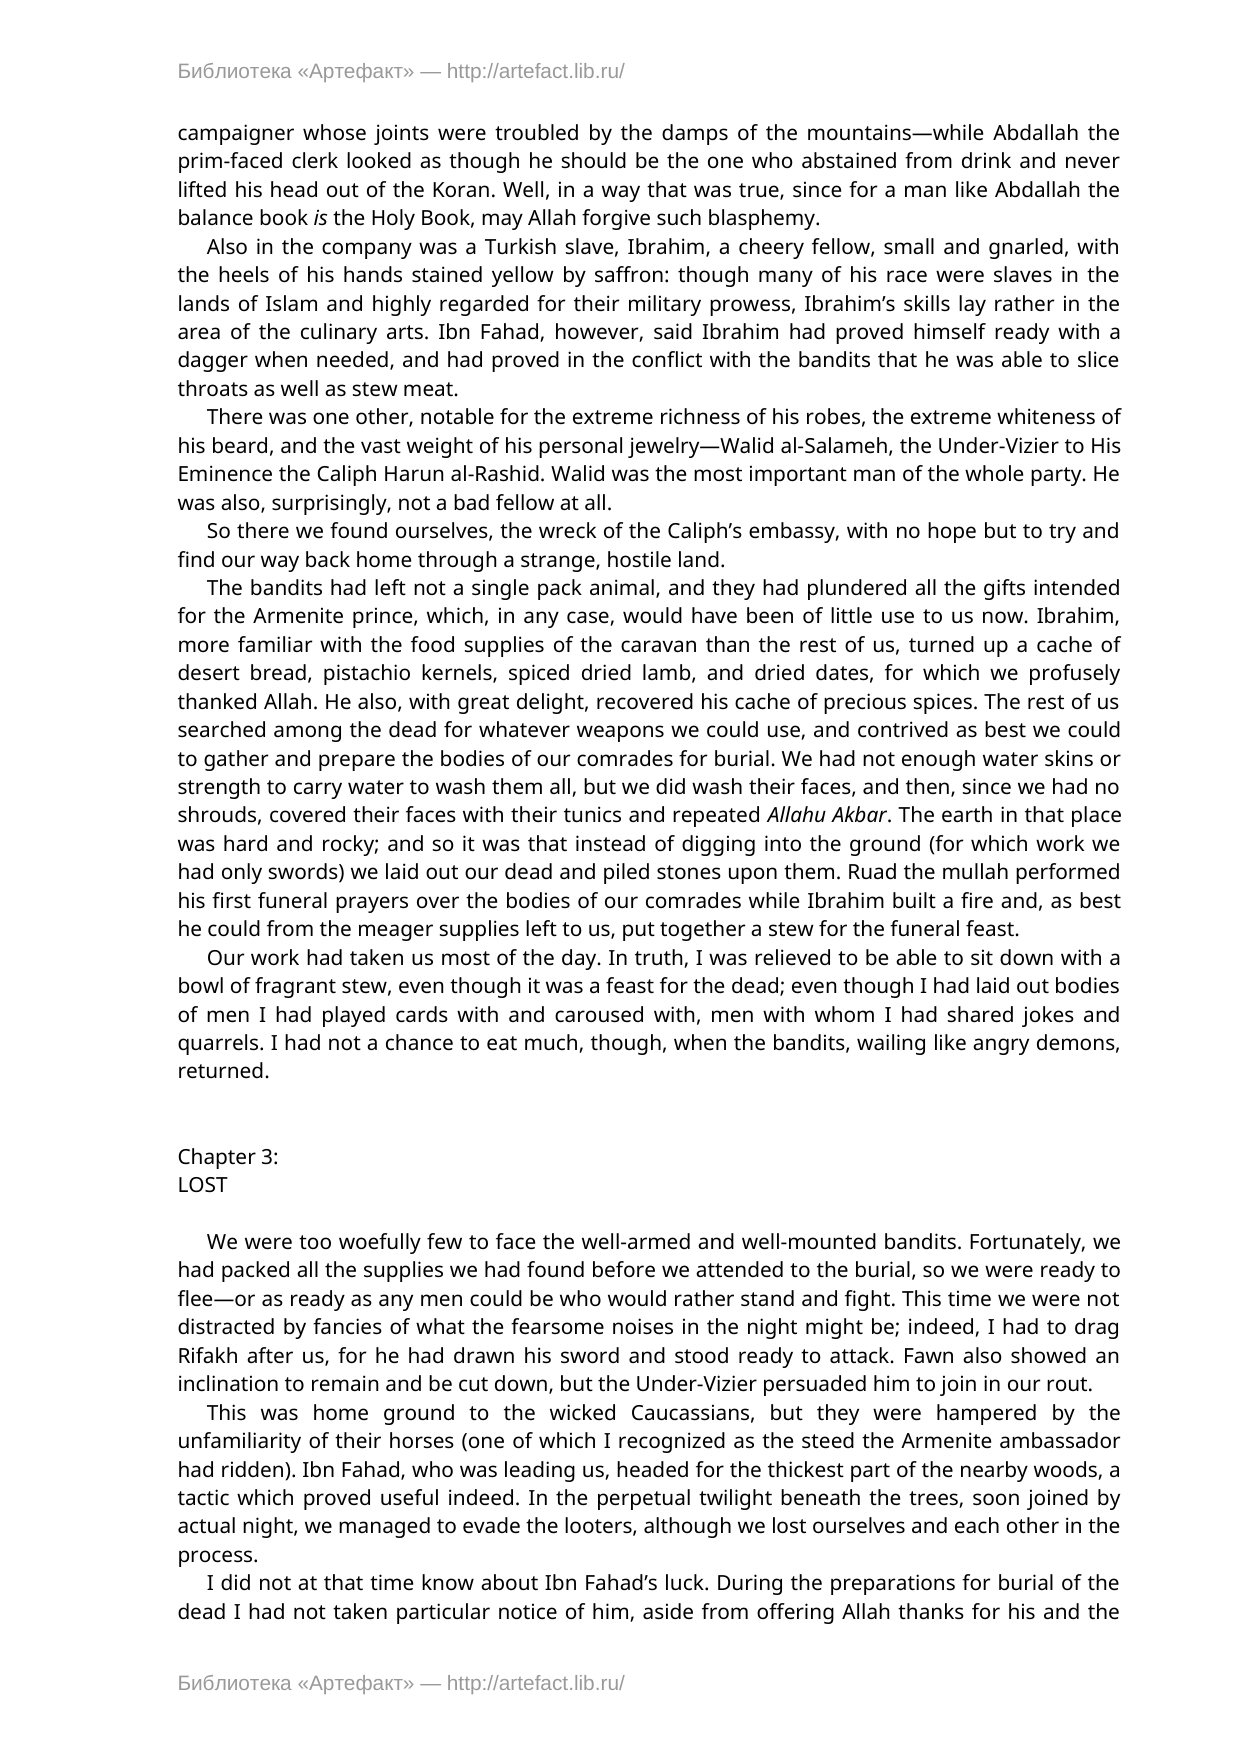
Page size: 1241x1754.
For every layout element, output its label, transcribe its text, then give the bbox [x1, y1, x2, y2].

subtitle Chapter 3: [177, 1142, 1122, 1170]
text This was home ground to the wicked Caucassians, but they were hampered by the unfamiliarity of their horses (one of which I recognized as the steed the Armenite ambassador had ridden). Ibn Fahad, who was leading us, headed for the thickest part of the nearby woods, a tactic which proved useful indeed. In the perpetual twilight beneath the trees, soon joined by actual night, we managed to evade the looters, although we lost ourselves and each other in the process. [177, 1398, 1122, 1568]
text Also in the company was a Turkish slave, Ibrahim, a cheery fellow, small and gnarled, with the heels of his hands stained yellow by saffron: though many of his race were slaves in the lands of Islam and highly regarded for their military prowess, Ibrahim’s skills lay rather in the area of the culinary arts. Ibn Fahad, however, said Ibrahim had proved himself ready with a dagger when needed, and had proved in the conflict with the bandits that he was able to slice throats as well as stew meat. [177, 232, 1122, 402]
text So there we found ourselves, the wreck of the Caliph’s embassy, with no hope but to try and find our way back home through a strange, hostile land. [177, 516, 1122, 573]
text Our work had taken us most of the day. In truth, I was relieved to be able to sit down with a bowl of fragrant stew, even though it was a feast for the dead; even though I had laid out bodies of men I had played cards with and caroused with, men with whom I had shared jokes and quarrels. I had not a chance to eat much, though, when the bandits, wailing like angry demons, returned. [177, 943, 1122, 1085]
text The bandits had left not a single pack animal, and they had plundered all the gifts intended for the Armenite prince, which, in any case, would have been of little use to us now. Ibrahim, more familiar with the food supplies of the caravan than the rest of us, turned up a cache of desert bread, pistachio kernels, spiced dried lamb, and dried dates, for which we profusely thanked Allah. He also, with great delight, recovered his cache of precious spices. The rest of us searched among the dead for whatever weapons we could use, and contrived as best we could to gather and prepare the bodies of our comrades for burial. We had not enough water skins or strength to carry water to wash them all, but we did wash their faces, and then, since we had no shrouds, covered their faces with their tunics and repeated Allahu Akbar. The earth in that place was hard and rocky; and so it was that instead of digging into the ground (for which work we had only swords) we laid out our dead and piled stones upon them. Ruad the mullah performed his first funeral prayers over the bodies of our comrades while Ibrahim built a fire and, as best he could from the meager supplies left to us, put together a stew for the funeral feast. [177, 573, 1122, 943]
text We were too woefully few to face the well-armed and well-mounted bandits. Fortunately, we had packed all the supplies we had found before we attended to the burial, so we were ready to flee—or as ready as any men could be who would rather stand and fight. This time we were not distracted by fancies of what the fearsome noises in the night might be; indeed, I had to drag Rifakh after us, for he had drawn his sword and stood ready to attack. Fawn also showed an inclination to remain and be cut down, but the Under-Vizier persuaded him to join in our rout. [177, 1227, 1122, 1398]
subtitle LOST [177, 1170, 1122, 1199]
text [177, 1568, 1122, 1625]
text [177, 118, 1122, 232]
text There was one other, notable for the extreme richness of his robes, the extreme whiteness of his beard, and the vast weight of his personal jewelry—Walid al-Salameh, the Under-Vizier to His Eminence the Caliph Harun al-Rashid. Walid was the most important man of the whole party. He was also, surprisingly, not a bad fellow at all. [177, 402, 1122, 516]
